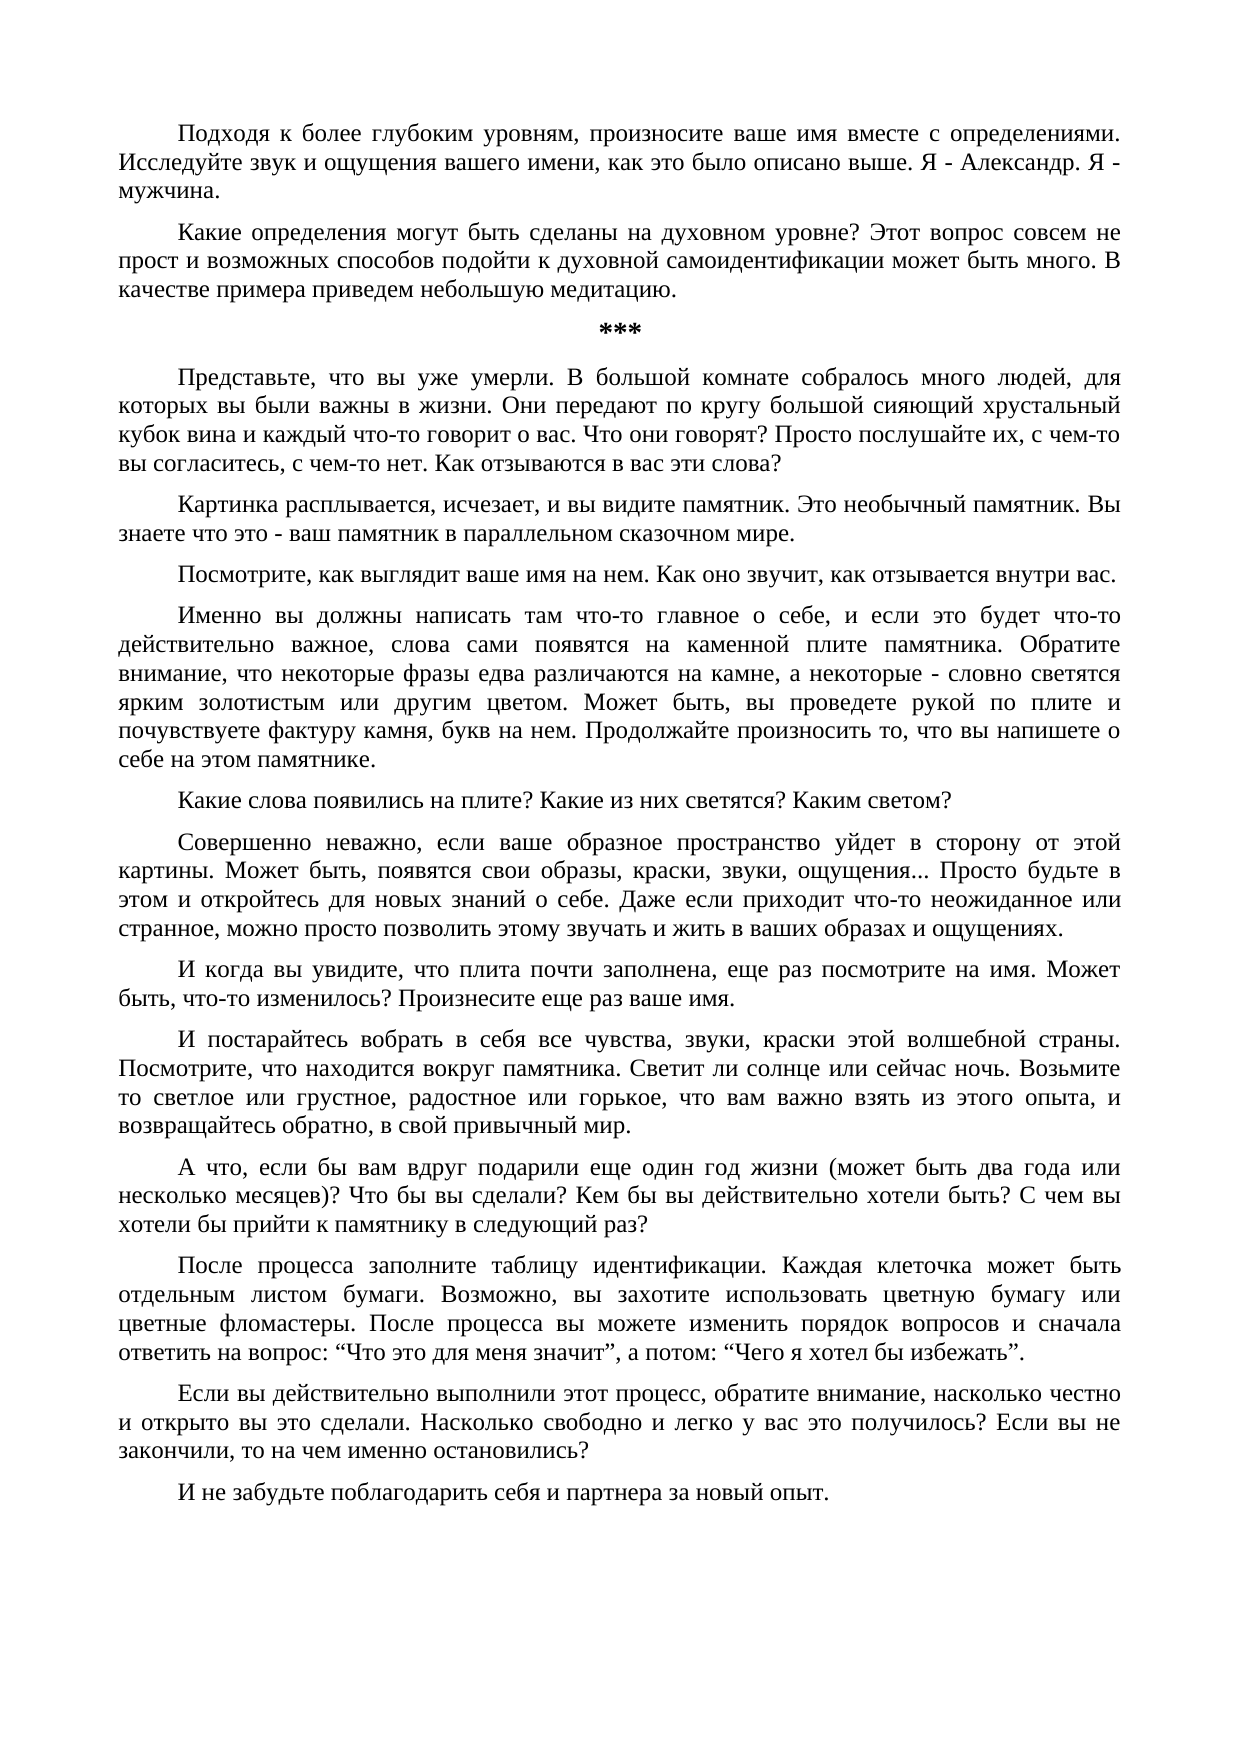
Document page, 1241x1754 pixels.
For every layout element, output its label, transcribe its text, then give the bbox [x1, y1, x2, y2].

text Совершенно неважно, если ваше образное пространство уйдет в сторону от этой картины. Может быть, появятся свои образы, краски, звуки, ощущения... Просто будьте в этом и откройтесь для новых знаний о себе. Даже если приходит что-то неожиданное или странное, можно просто позволить этому звучать и жить в ваших образах и ощущениях. [118, 827, 1122, 942]
text Посмотрите, как выглядит ваше имя на нем. Как оно звучит, как отзывается внутри вас. [118, 559, 1122, 588]
text Какие определения могут быть сделаны на духовном уровне? Этот вопрос совсем не прост и возможных способов подойти к духовной самоидентификации может быть много. В качестве примера приведем небольшую медитацию. [118, 217, 1122, 303]
text Какие слова появились на плите? Какие из них светятся? Каким светом? [118, 785, 1122, 814]
text И постарайтесь вобрать в себя все чувства, звуки, краски этой волшебной страны. Посмотрите, что находится вокруг памятника. Светит ли солнце или сейчас ночь. Возьмите то светлое или грустное, радостное или горькое, что вам важно взять из этого опыта, и возвращайтесь обратно, в свой привычный мир. [118, 1024, 1122, 1139]
text Картинка расплывается, исчезает, и вы видите памятник. Это необычный памятник. Вы знаете что это - ваш памятник в параллельном сказочном мире. [118, 489, 1122, 547]
text И когда вы увидите, что плита почти заполнена, еще раз посмотрите на имя. Может быть, что-то изменилось? Произнесите еще раз ваше имя. [118, 954, 1122, 1012]
text После процесса заполните таблицу идентификации. Каждая клеточка может быть отдельным листом бумаги. Возможно, вы захотите использовать цветную бумагу или цветные фломастеры. После процесса вы можете изменить порядок вопросов и сначала ответить на вопрос: “Что это для меня значит”, а потом: “Чего я хотел бы избежать”. [118, 1250, 1122, 1365]
text Представьте, что вы уже умерли. В большой комнате собралось много людей, для которых вы были важны в жизни. Они передают по кругу большой сияющий хрустальный кубок вина и каждый что-то говорит о вас. Что они говорят? Просто послушайте их, с чем-то вы согласитесь, с чем-то нет. Как отзываются в вас эти слова? [118, 362, 1122, 477]
text И не забудьте поблагодарить себя и партнера за новый опыт. [118, 1477, 1122, 1505]
text Подходя к более глубоким уровням, произносите ваше имя вместе с определениями. Исследуйте звук и ощущения вашего имени, как это было описано выше. Я - Александр. Я - мужчина. [118, 118, 1122, 204]
text Если вы действительно выполнили этот процесс, обратите внимание, насколько честно и открыто вы это сделали. Насколько свободно и легко у вас это получилось? Если вы не закончили, то на чем именно остановились? [118, 1378, 1122, 1464]
text А что, если бы вам вдруг подарили еще один год жизни (может быть два года или несколько месяцев)? Что бы вы сделали? Кем бы вы действительно хотели быть? С чем вы хотели бы прийти к памятнику в следующий раз? [118, 1152, 1122, 1238]
text Именно вы должны написать там что-то главное о себе, и если это будет что-то действительно важное, слова сами появятся на каменной плите памятника. Обратите внимание, что некоторые фразы едва различаются на камне, а некоторые - словно светятся ярким золотистым или другим цветом. Может быть, вы проведете рукой по плите и почувствуете фактуру камня, букв на нем. Продолжайте произносить то, что вы напишете о себе на этом памятнике. [118, 600, 1122, 773]
text *** [118, 316, 1122, 349]
